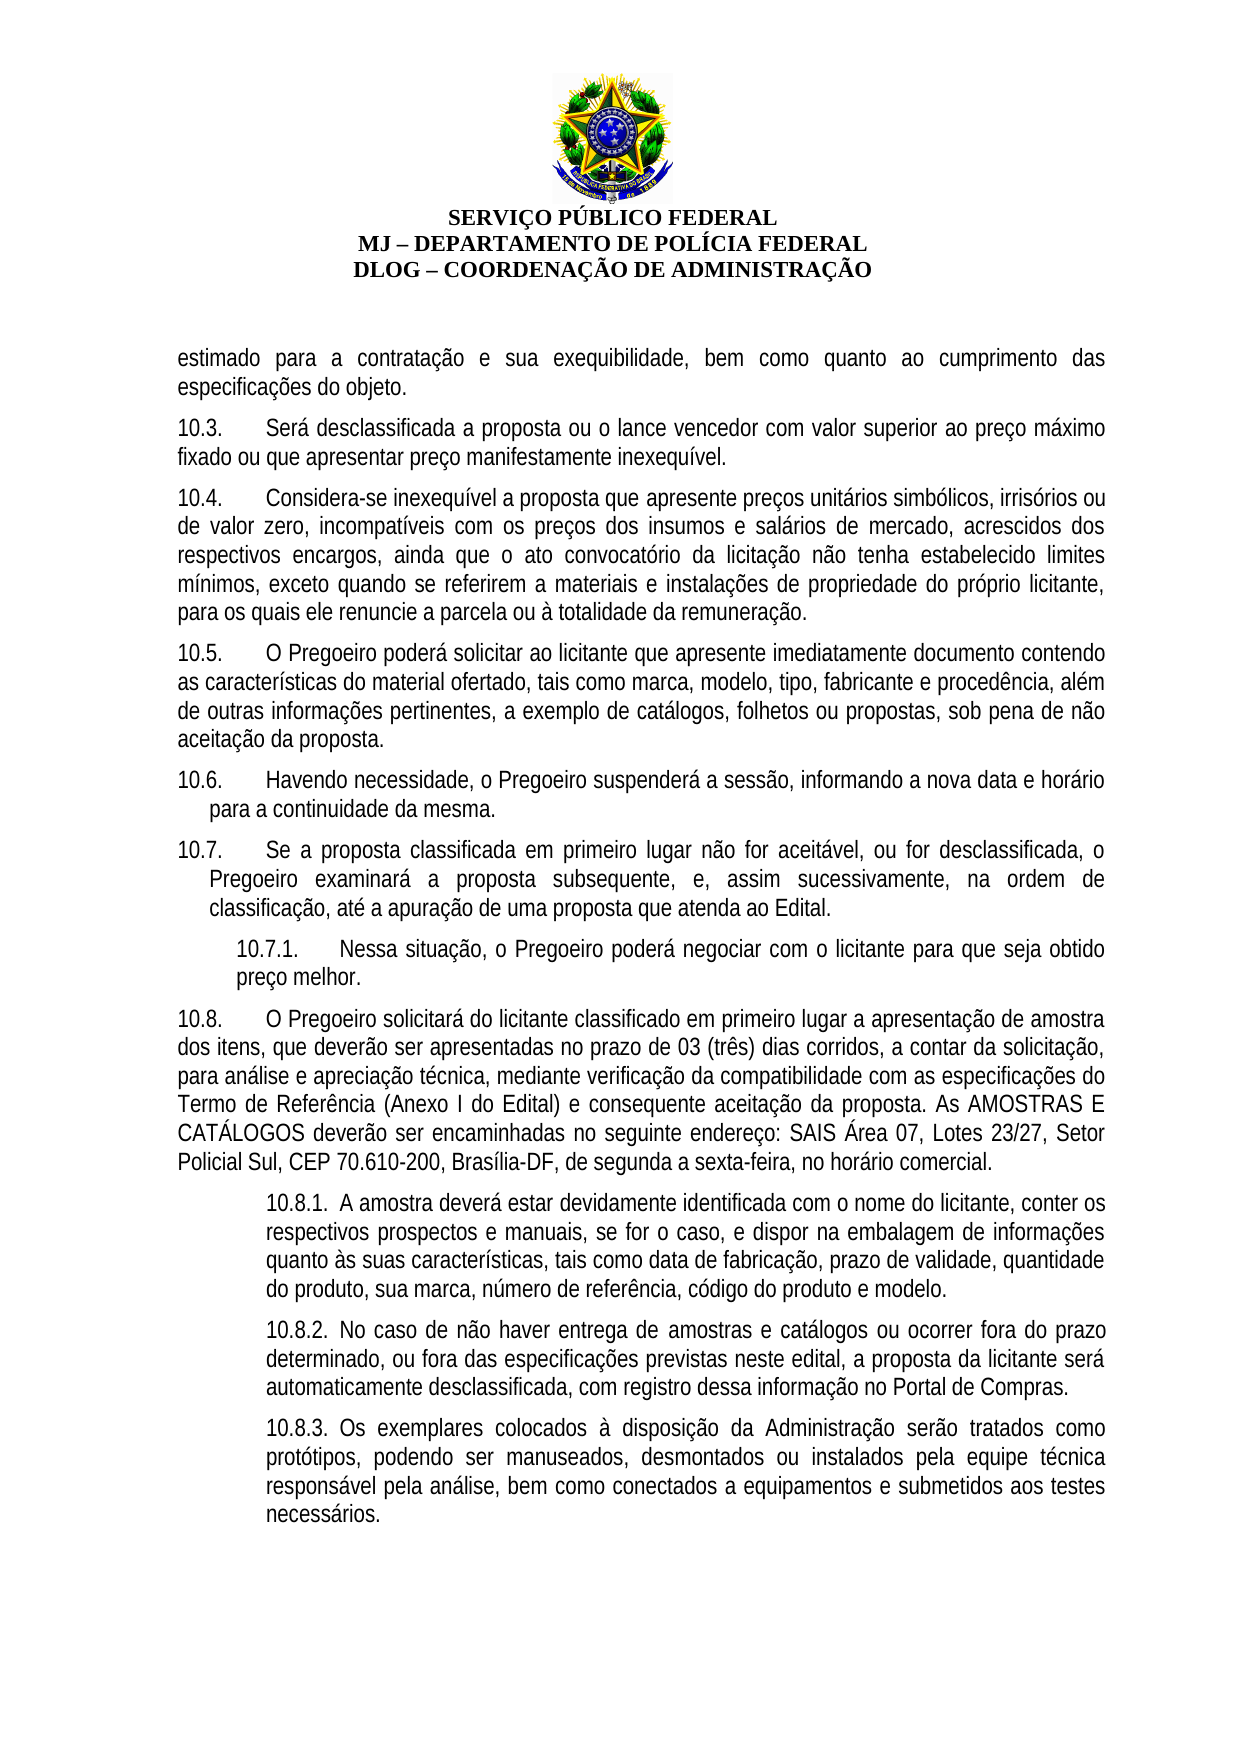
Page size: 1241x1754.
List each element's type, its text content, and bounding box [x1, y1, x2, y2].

list No caso de não haver entrega de amostras e catálogos ou ocorrer fora do prazo determinado, ou fora das especificações previstas neste edital, a proposta da licitante será automaticamente desclassificada, com registro dessa informação no Portal de Compras. [266, 1315, 1107, 1401]
list Os exemplares colocados à disposição da Administração serão tratados como protótipos, podendo ser manuseados, desmontados ou instalados pela equipe técnica responsável pela análise, bem como conectados a equipamentos e submetidos aos testes necessários. [266, 1413, 1107, 1528]
list Será desclassificada a proposta ou o lance vencedor com valor superior ao preço máximo fixado ou que apresentar preço manifestamente inexequível. [177, 413, 1107, 470]
list Havendo necessidade, o Pregoeiro suspenderá a sessão, informando a nova data e horário para a continuidade da mesma. [177, 766, 1107, 823]
list Nessa situação, o Pregoeiro poderá negociar com o licitante para que seja obtido preço melhor. [236, 934, 1107, 991]
list O Pregoeiro poderá solicitar ao licitante que apresente imediatamente documento contendo as características do material ofertado, tais como marca, modelo, tipo, fabricante e procedência, além de outras informações pertinentes, a exemplo de catálogos, folhetos ou propostas, sob pena de não aceitação da proposta. [177, 638, 1107, 753]
list A amostra deverá estar devidamente identificada com o nome do licitante, conter os respectivos prospectos e manuais, se for o caso, e dispor na embalagem de informações quanto às suas características, tais como data de fabricação, prazo de validade, quantidade do produto, sua marca, número de referência, código do produto e modelo. [266, 1188, 1107, 1302]
picture [552, 73, 673, 204]
list O Pregoeiro solicitará do licitante classificado em primeiro lugar a apresentação de amostra dos itens, que deverão ser apresentadas no prazo de 03 (três) dias corridos, a contar da solicitação, para análise e apreciação técnica, mediante verificação da compatibilidade com as especificações do Termo de Referência (Anexo I do Edital) e consequente aceitação da proposta. As AMOSTRAS E CATÁLOGOS deverão ser encaminhadas no seguinte endereço: SAIS Área 07, Lotes 23/27, Setor Policial Sul, CEP 70.610-200, Brasília-DF, de segunda a sexta-feira, no horário comercial. [177, 1003, 1107, 1175]
list Considera-se inexequível a proposta que apresente preços unitários simbólicos, irrisórios ou de valor zero, incompatíveis com os preços dos insumos e salários de mercado, acrescidos dos respectivos encargos, ainda que o ato convocatório da licitação não tenha estabelecido limites mínimos, exceto quando se referirem a materiais e instalações de propriedade do próprio licitante, para os quais ele renuncie a parcela ou à totalidade da remuneração. [177, 483, 1107, 626]
list Se a proposta classificada em primeiro lugar não for aceitável, ou for desclassificada, o Pregoeiro examinará a proposta subsequente, e, assim sucessivamente, na ordem de classificação, até a apuração de uma proposta que atenda ao Edital. [177, 835, 1107, 921]
